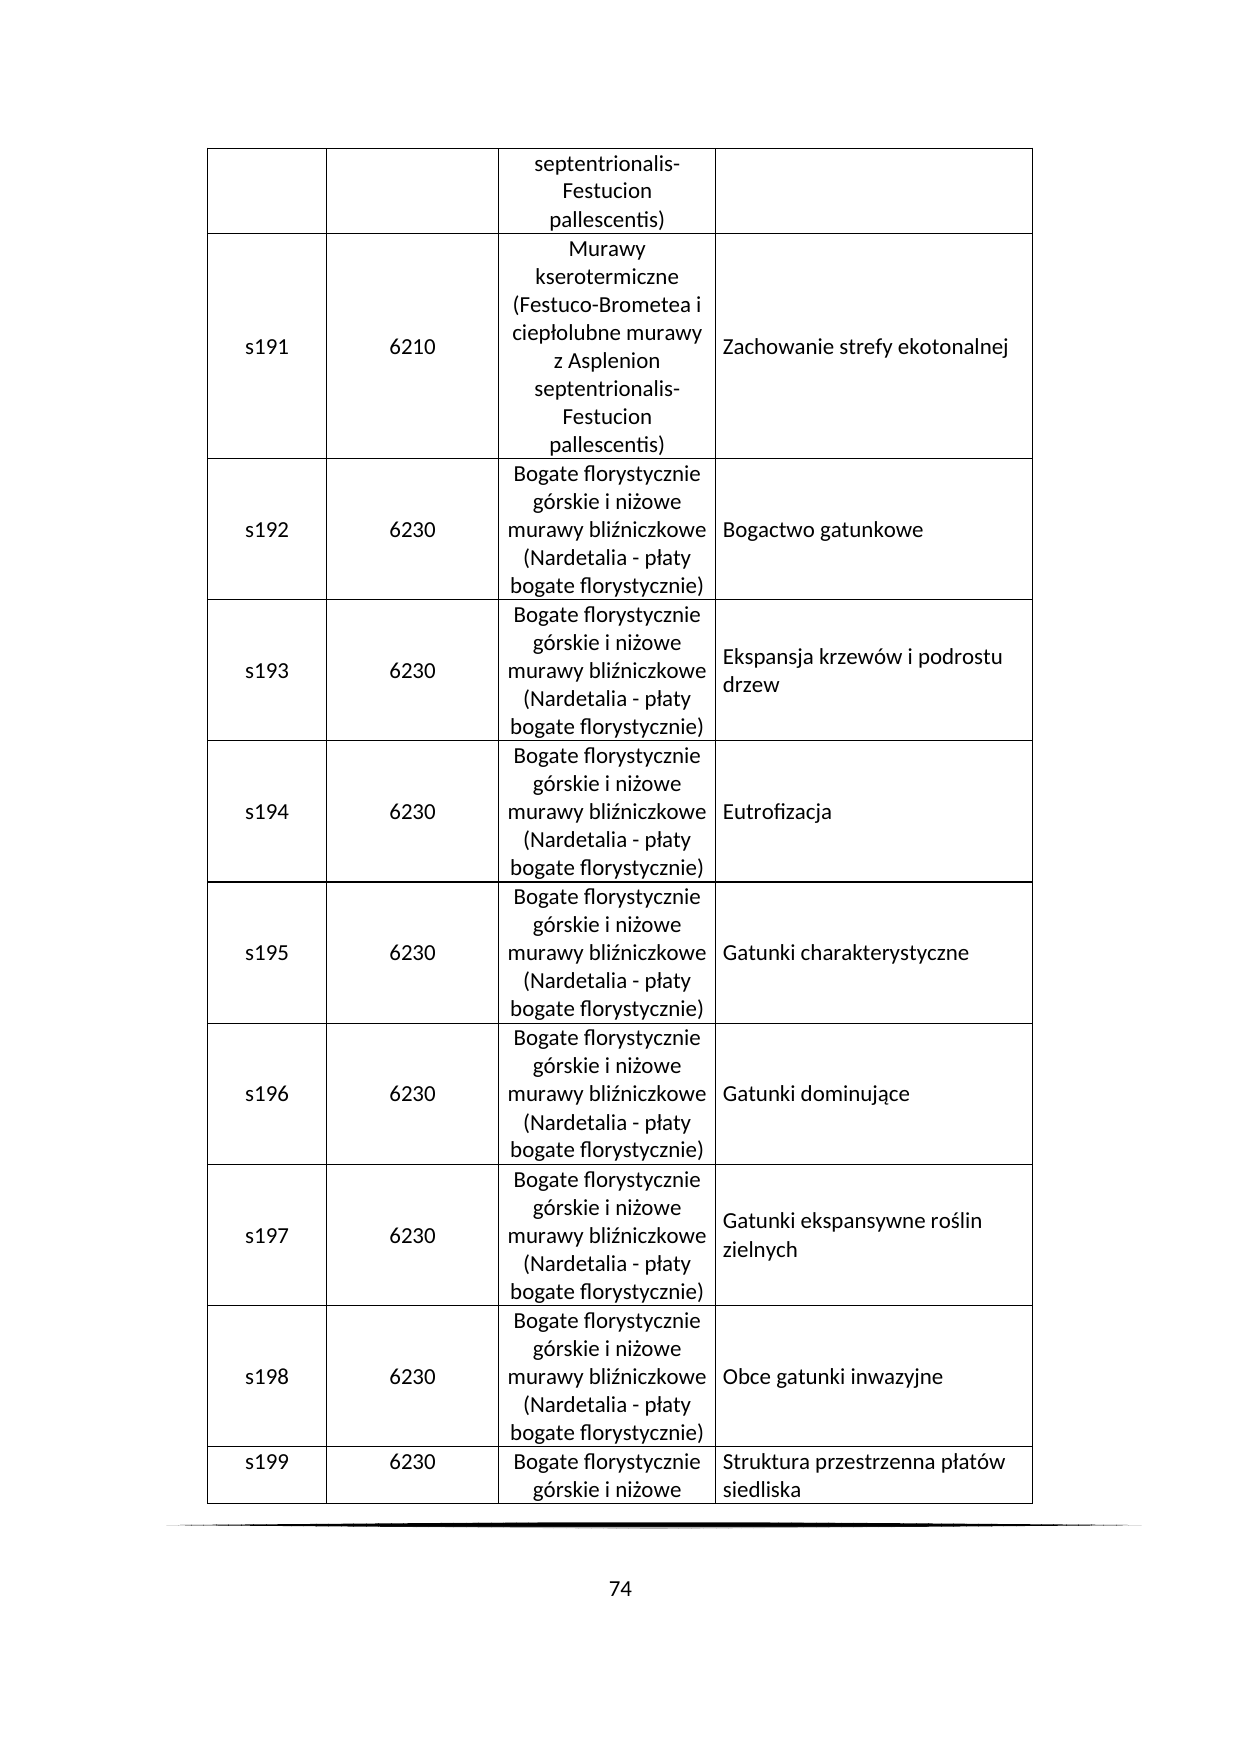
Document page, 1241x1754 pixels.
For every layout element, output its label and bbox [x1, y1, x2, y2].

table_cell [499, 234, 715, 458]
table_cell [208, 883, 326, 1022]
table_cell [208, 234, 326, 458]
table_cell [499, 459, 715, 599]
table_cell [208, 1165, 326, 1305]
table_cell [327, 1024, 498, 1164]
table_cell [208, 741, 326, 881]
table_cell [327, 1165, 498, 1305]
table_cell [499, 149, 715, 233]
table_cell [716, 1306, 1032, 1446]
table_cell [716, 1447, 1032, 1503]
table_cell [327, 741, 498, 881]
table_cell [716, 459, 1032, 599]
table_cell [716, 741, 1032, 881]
picture [166, 1521, 1142, 1529]
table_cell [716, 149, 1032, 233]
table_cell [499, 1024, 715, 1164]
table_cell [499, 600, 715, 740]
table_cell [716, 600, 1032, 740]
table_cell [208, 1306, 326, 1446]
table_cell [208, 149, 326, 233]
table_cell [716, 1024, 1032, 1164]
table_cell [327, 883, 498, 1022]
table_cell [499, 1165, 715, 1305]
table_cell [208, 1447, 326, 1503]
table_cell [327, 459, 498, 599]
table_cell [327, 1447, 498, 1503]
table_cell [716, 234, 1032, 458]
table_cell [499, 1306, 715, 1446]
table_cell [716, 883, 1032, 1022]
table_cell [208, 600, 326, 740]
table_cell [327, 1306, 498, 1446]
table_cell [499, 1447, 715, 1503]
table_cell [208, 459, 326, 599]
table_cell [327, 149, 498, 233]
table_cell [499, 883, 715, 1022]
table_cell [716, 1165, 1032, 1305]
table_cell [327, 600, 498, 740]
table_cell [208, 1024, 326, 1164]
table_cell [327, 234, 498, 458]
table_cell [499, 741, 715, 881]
